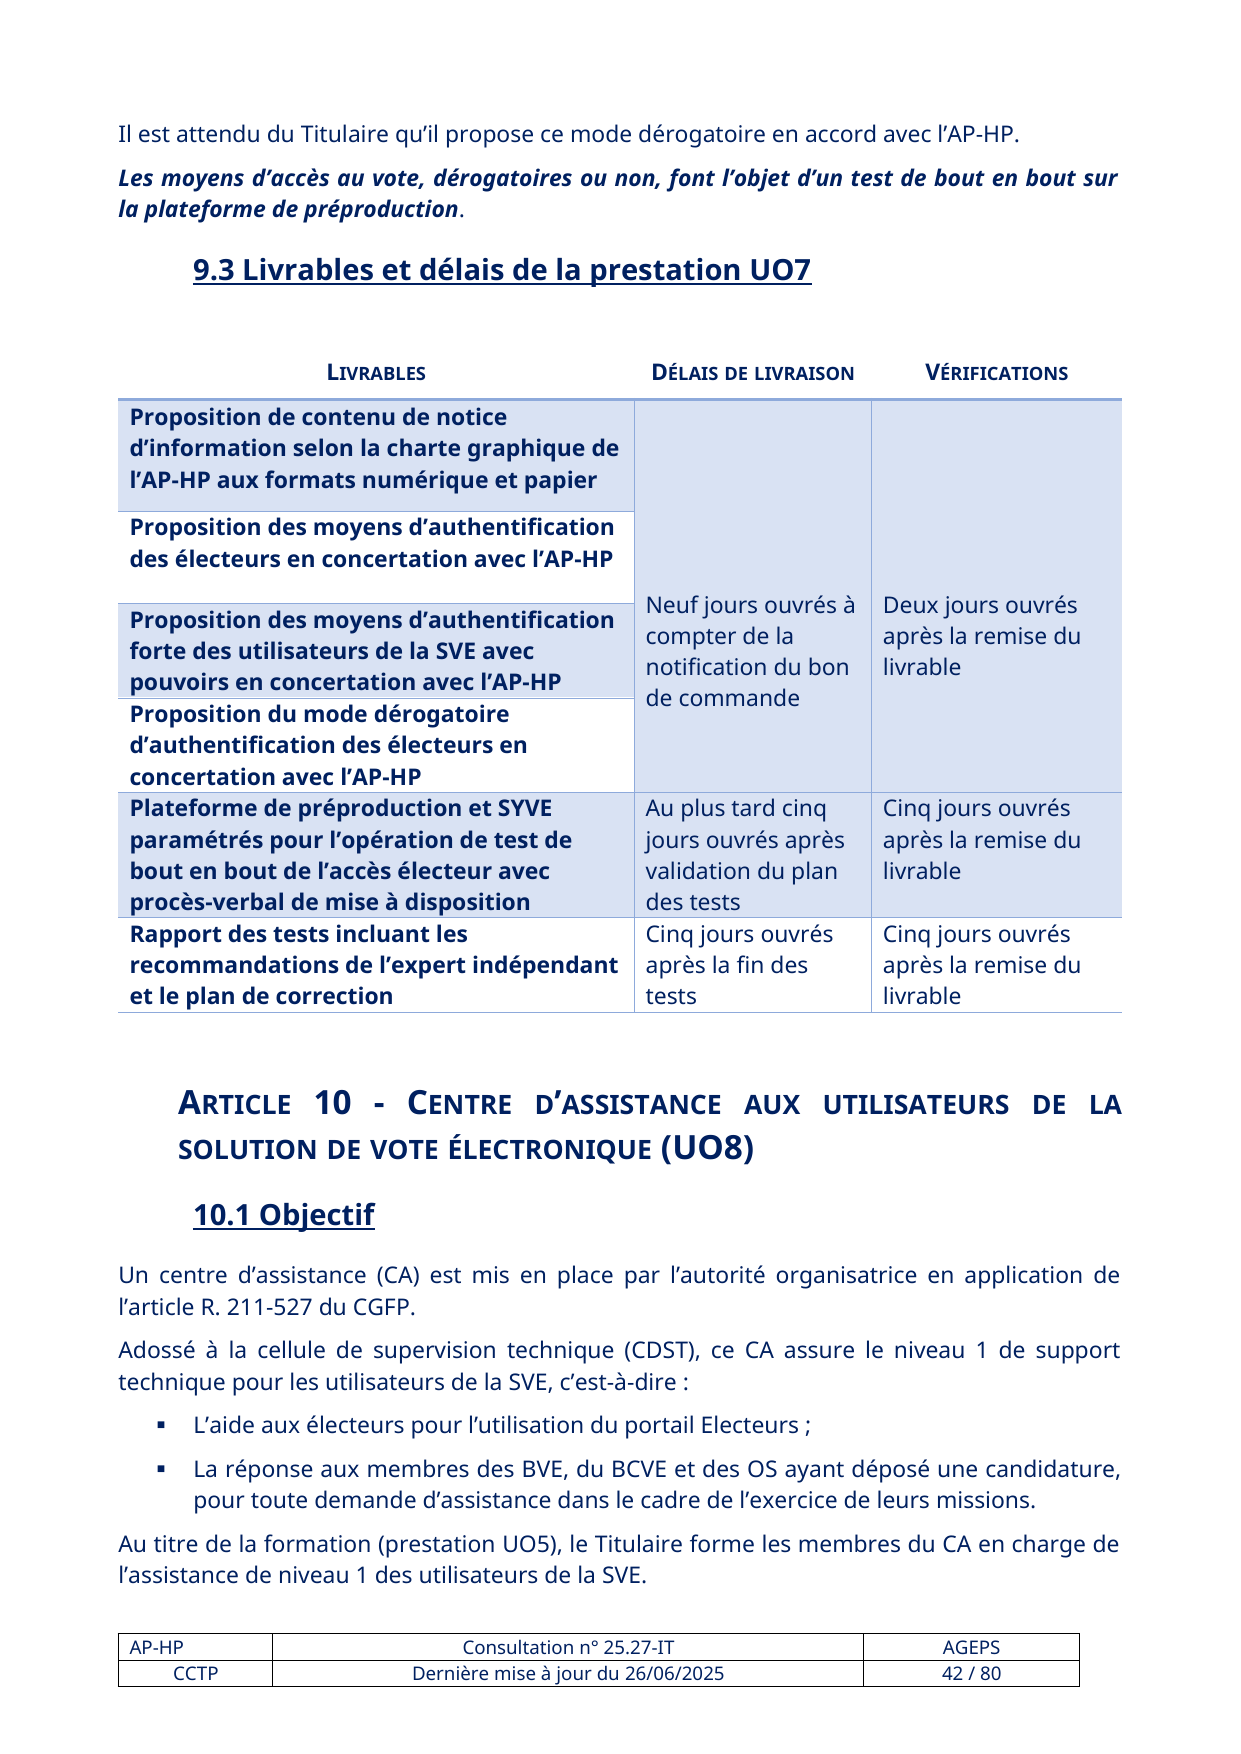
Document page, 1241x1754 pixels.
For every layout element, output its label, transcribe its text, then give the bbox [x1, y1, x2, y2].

table_cell Proposition de contenu de notice d’information selon la charte graphique de l’AP-HP aux formats numérique et papier [118, 401, 634, 511]
text Adossé à la cellule de supervision technique (CDST), ce CA assure le niveau 1 de support technique pour les utilisateurs de la SVE, c’est-à-dire : [118, 1334, 1122, 1397]
table_cell Cinq jours ouvrés après la fin des tests [635, 918, 871, 1012]
table_cell Cinq jours ouvrés après la remise du livrable [872, 918, 1122, 1012]
table_cell Neuf jours ouvrés à compter de la notification du bon de commande [635, 401, 871, 792]
text Un centre d’assistance (CA) est mis en place par l’autorité organisatrice en application de l’article R. 211-527 du CGFP. [118, 1259, 1122, 1322]
text Au titre de la formation (prestation UO5), le Titulaire forme les membres du CA en charge de l’assistance de niveau 1 des utilisateurs de la SVE. [118, 1528, 1122, 1591]
table_cell Proposition du mode dérogatoire d’authentification des électeurs en concertation avec l’AP-HP [118, 699, 634, 792]
table_header Livrables [118, 356, 634, 398]
list L’aide aux électeurs pour l’utilisation du portail Electeurs ; [156, 1409, 1122, 1441]
text Les moyens d’accès au vote, dérogatoires ou non, font l’objet d’un test de bout en bout sur la plateforme de préproduction. [118, 162, 1122, 224]
subtitle Article 10 - Centre d’assistance aux utilisateurs de la solution de vote électronique (UO8) [178, 1079, 1122, 1169]
table_header Délais de livraison [634, 356, 871, 398]
table_cell Deux jours ouvrés après la remise du livrable [872, 401, 1122, 792]
table_cell Cinq jours ouvrés après la remise du livrable [872, 793, 1122, 917]
table_cell Au plus tard cinq jours ouvrés après validation du plan des tests [635, 793, 871, 917]
table_header Vérifications [871, 356, 1122, 398]
table_cell Plateforme de préproduction et SYVE paramétrés pour l’opération de test de bout en bout de l’accès électeur avec procès-verbal de mise à disposition [118, 793, 634, 917]
subtitle 10.1 Objectif [193, 1194, 1122, 1234]
subtitle 9.3 Livrables et délais de la prestation UO7 [193, 249, 1122, 289]
list La réponse aux membres des BVE, du BCVE et des OS ayant déposé une candidature, pour toute demande d’assistance dans le cadre de l’exercice de leurs missions. [156, 1453, 1122, 1516]
table_cell Proposition des moyens d’authentification forte des utilisateurs de la SVE avec pouvoirs en concertation avec l’AP-HP [118, 604, 634, 697]
table_cell Rapport des tests incluant les recommandations de l’expert indépendant et le plan de correction [118, 918, 634, 1012]
text Il est attendu du Titulaire qu’il propose ce mode dérogatoire en accord avec l’AP-HP. [118, 118, 1122, 149]
table_cell Proposition des moyens d’authentification des électeurs en concertation avec l’AP-HP [118, 512, 634, 603]
